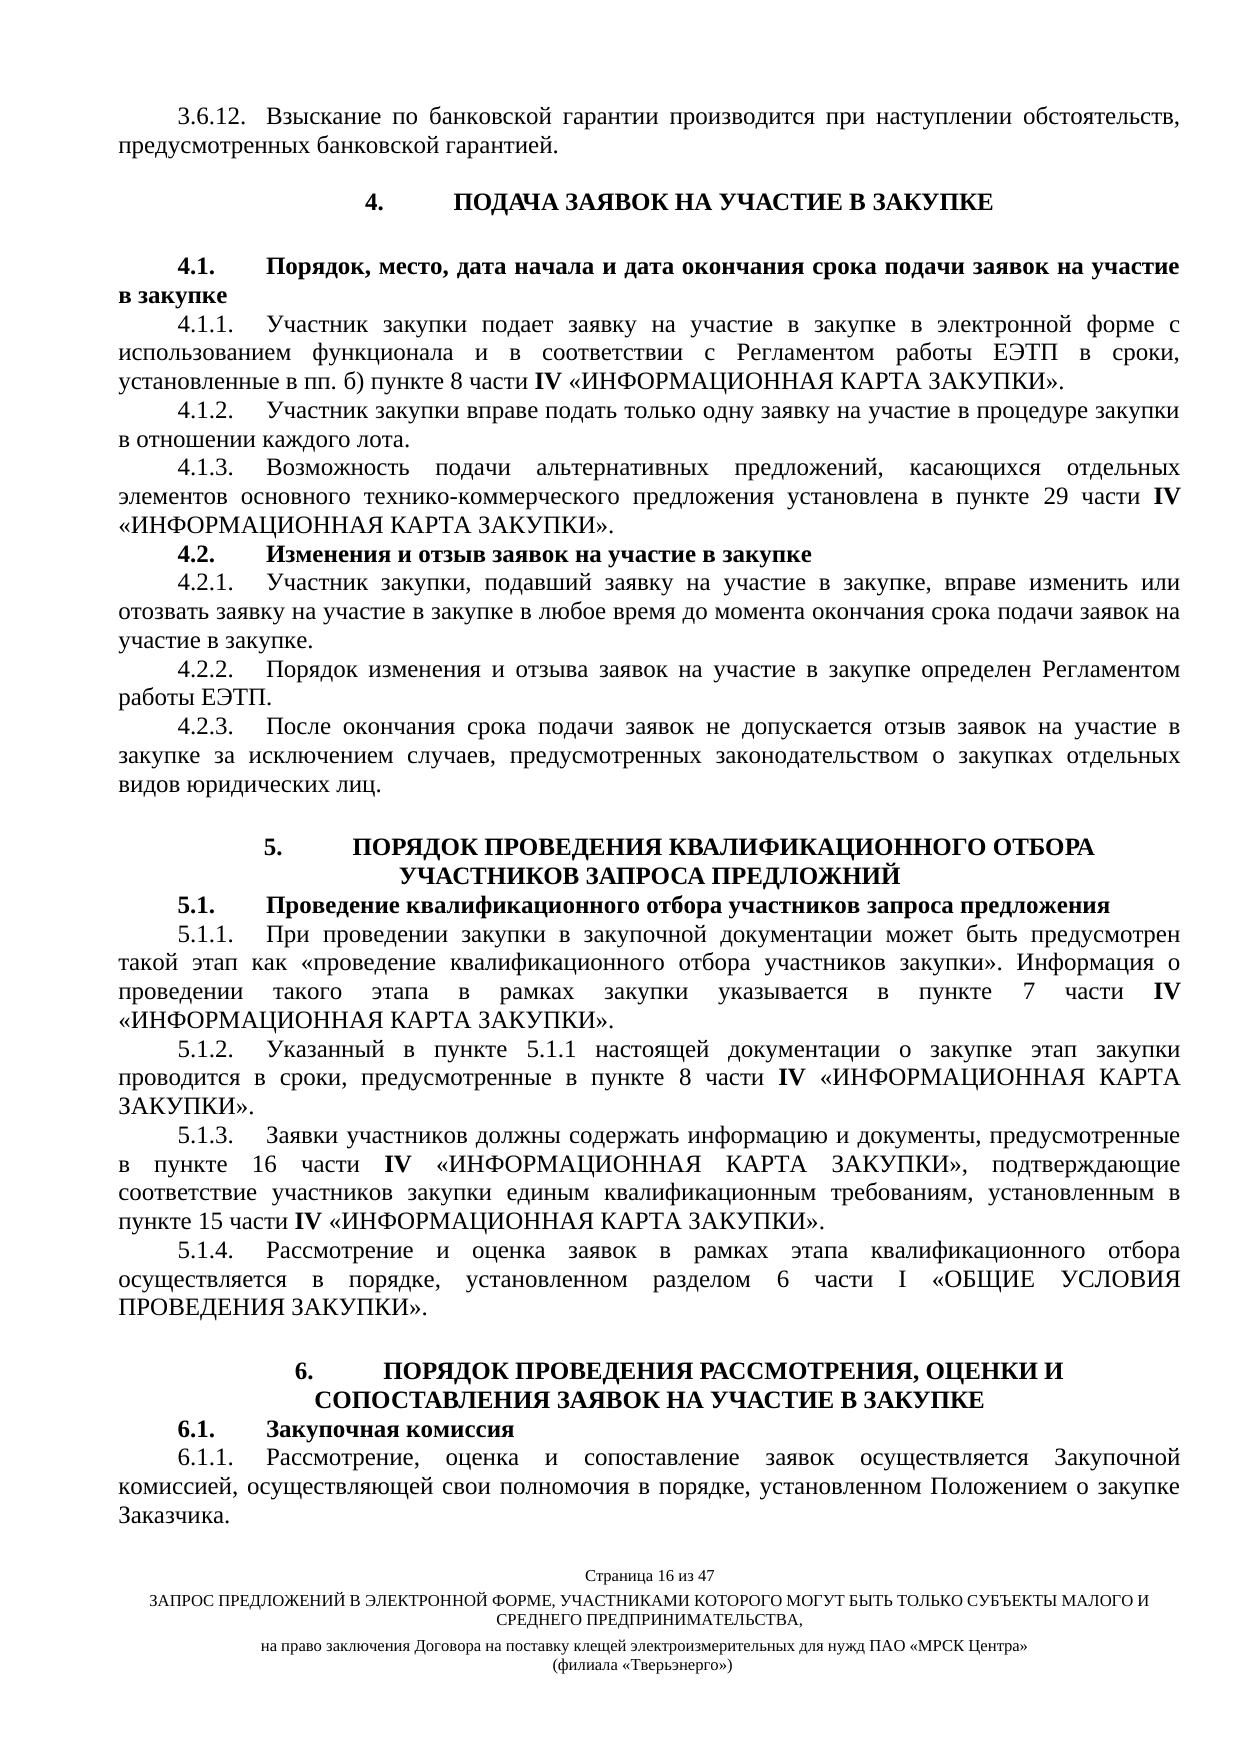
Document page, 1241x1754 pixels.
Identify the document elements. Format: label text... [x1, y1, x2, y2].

subtitle Закупочная комиссия [118, 1414, 1181, 1442]
subtitle Участник закупки подает заявку на участие в закупке в электронной форме с использованием функционала и в соответствии с Регламентом работы ЕЭТП в сроки, установленные в пп. б) пункте 8 части IV «ИНФОРМАЦИОННАЯ КАРТА ЗАКУПКИ». [118, 309, 1181, 395]
subtitle Заявки участников должны содержать информацию и документы, предусмотренные в пункте 16 части IV «ИНФОРМАЦИОННАЯ КАРТА ЗАКУПКИ», подтверждающие соответствие участников закупки единым квалификационным требованиям, установленным в пункте 15 части IV «ИНФОРМАЦИОННАЯ КАРТА ЗАКУПКИ». [118, 1120, 1181, 1235]
subtitle Порядок, место, дата начала и дата окончания срока подачи заявок на участие в закупке [118, 251, 1181, 309]
subtitle При проведении закупки в закупочной документации может быть предусмотрен такой этап как «проведение квалификационного отбора участников закупки». Информация о проведении такого этапа в рамках закупки указывается в пункте 7 части IV «ИНФОРМАЦИОННАЯ КАРТА ЗАКУПКИ». [118, 919, 1181, 1034]
subtitle Участник закупки вправе подать только одну заявку на участие в процедуре закупки в отношении каждого лота. [118, 395, 1181, 452]
subtitle Рассмотрение и оценка заявок в рамках этапа квалификационного отбора осуществляется в порядке, установленном разделом 6 части I «ОБЩИЕ УСЛОВИЯ ПРОВЕДЕНИЯ ЗАКУПКИ». [118, 1235, 1181, 1321]
subtitle Возможность подачи альтернативных предложений, касающихся отдельных элементов основного технико-коммерческого предложения установлена в пункте 29 части IV «ИНФОРМАЦИОННАЯ КАРТА ЗАКУПКИ». [118, 452, 1181, 539]
subtitle Взыскание по банковской гарантии производится при наступлении обстоятельств, предусмотренных банковской гарантией. [118, 101, 1181, 159]
subtitle ПОДАЧА ЗАЯВОК НА УЧАСТИЕ В ЗАКУПКЕ [118, 187, 1181, 216]
subtitle ПОРЯДОК ПРОВЕДЕНИЯ РАССМОТРЕНИЯ, ОЦЕНКИ И СОПОСТАВЛЕНИЯ ЗАЯВОК НА УЧАСТИЕ В ЗАКУПКЕ [118, 1356, 1181, 1414]
subtitle Порядок изменения и отзыва заявок на участие в закупке определен Регламентом работы ЕЭТП. [118, 654, 1181, 711]
subtitle ПОРЯДОК ПРОВЕДЕНИЯ КВАЛИФИКАЦИОННОГО ОТБОРА УЧАСТНИКОВ ЗАПРОСА ПРЕДЛОЖНИЙ [118, 832, 1181, 890]
subtitle Рассмотрение, оценка и сопоставление заявок осуществляется Закупочной комиссией, осуществляющей свои полномочия в порядке, установленном Положением о закупке Заказчика. [118, 1442, 1181, 1529]
subtitle Проведение квалификационного отбора участников запроса предложения [118, 890, 1181, 919]
subtitle После окончания срока подачи заявок не допускается отзыв заявок на участие в закупке за исключением случаев, предусмотренных законодательством о закупках отдельных видов юридических лиц. [118, 711, 1181, 797]
subtitle Указанный в пункте 5.1.1 настоящей документации о закупке этап закупки проводится в сроки, предусмотренные в пункте 8 части IV «ИНФОРМАЦИОННАЯ КАРТА ЗАКУПКИ». [118, 1034, 1181, 1120]
subtitle Изменения и отзыв заявок на участие в закупке [118, 539, 1181, 567]
subtitle Участник закупки, подавший заявку на участие в закупке, вправе изменить или отозвать заявку на участие в закупке в любое время до момента окончания срока подачи заявок на участие в закупке. [118, 567, 1181, 654]
